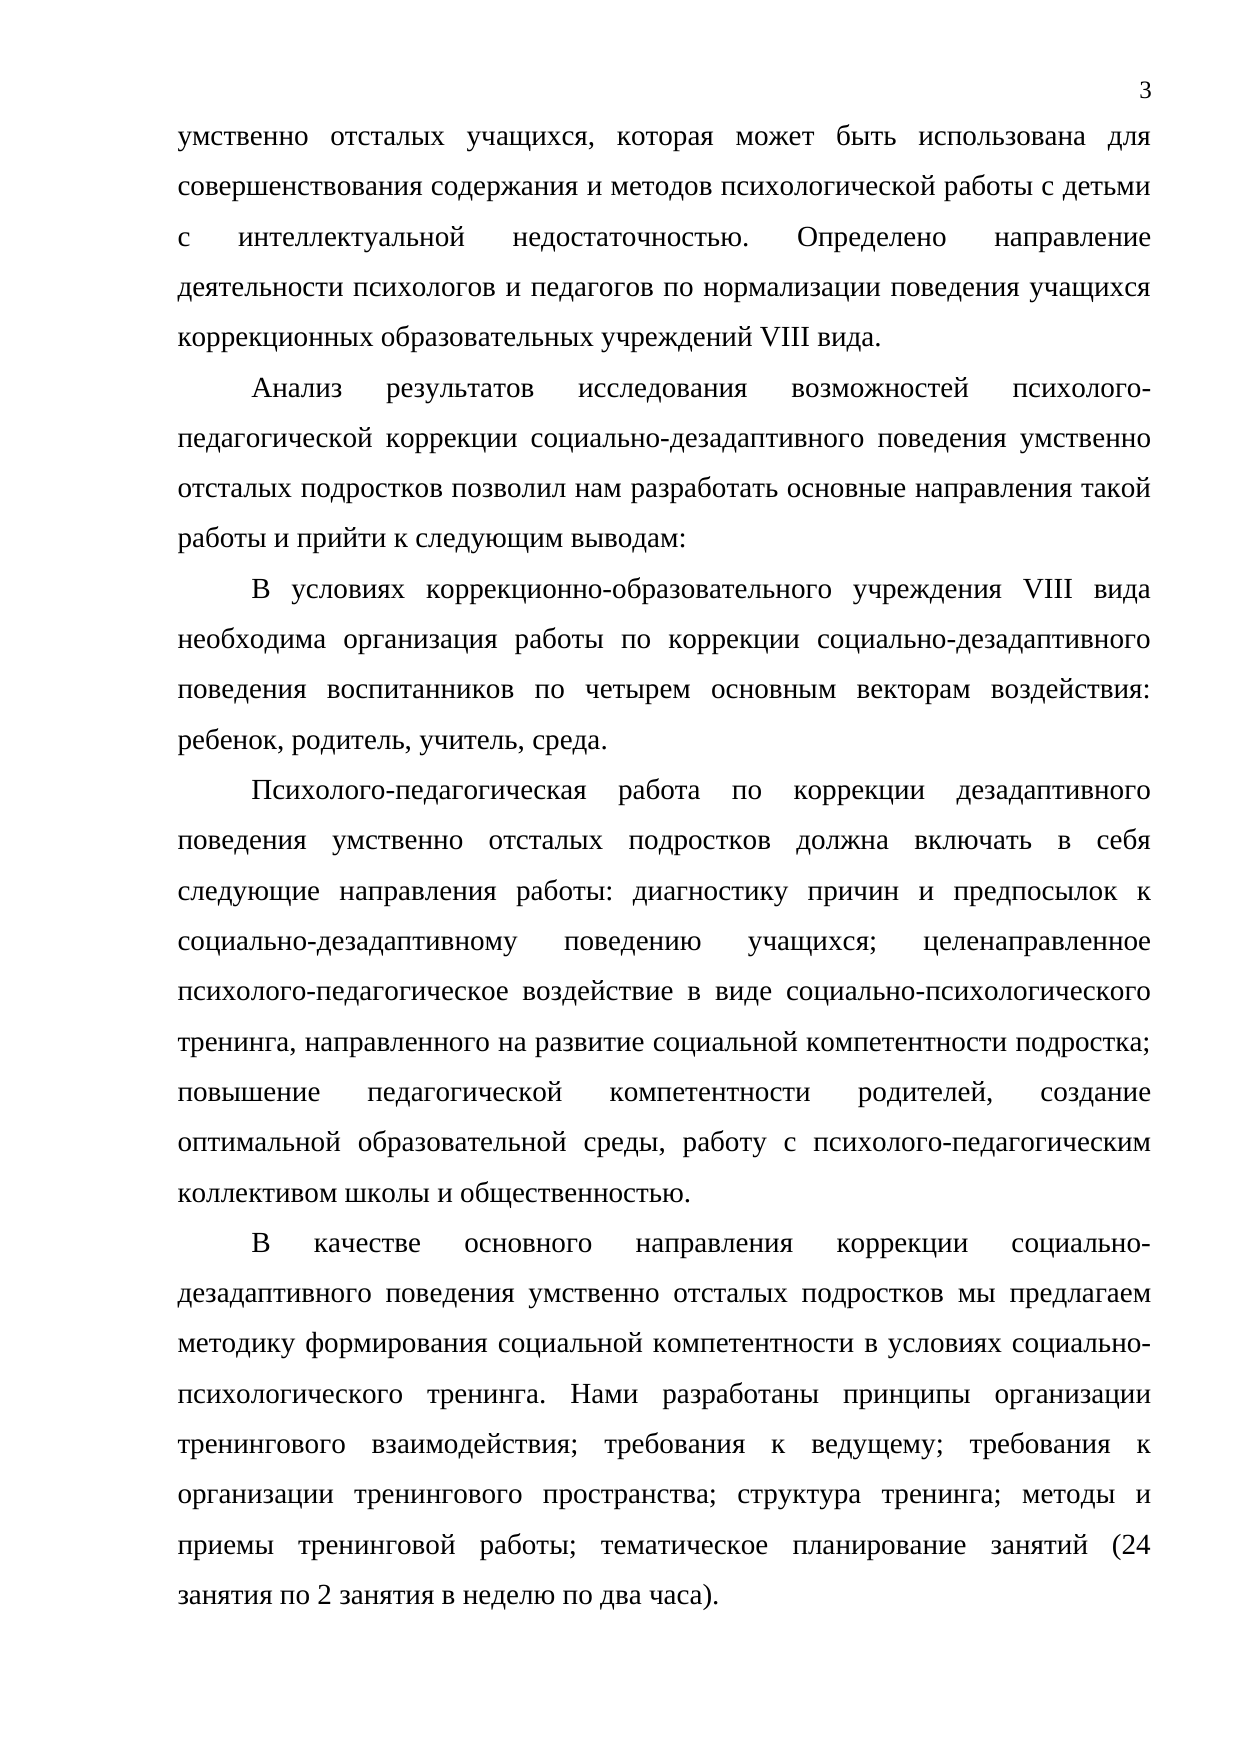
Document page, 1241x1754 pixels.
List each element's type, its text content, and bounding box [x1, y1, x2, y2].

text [177, 118, 1152, 353]
text В условиях коррекционно-образовательного учреждения VIII вида необходима организация работы по коррекции социально-дезадаптивного поведения воспитанников по четырем основным векторам воздействия: ребенок, родитель, учитель, среда. [177, 571, 1152, 755]
text В качестве основного направления коррекции социально-дезадаптивного поведения умственно отсталых подростков мы предлагаем методику формирования социальной компетентности в условиях социально-психологического тренинга. Нами разработаны принципы организации тренингового взаимодействия; требования к ведущему; требования к организации тренингового пространства; структура тренинга; методы и приемы тренинговой работы; тематическое планирование занятий (24 занятия по 2 занятия в неделю по два часа). [177, 1225, 1152, 1611]
text Психолого-педагогическая работа по коррекции дезадаптивного поведения умственно отсталых подростков должна включать в себя следующие направления работы: диагностику причин и предпосылок к социально-дезадаптивному поведению учащихся; целенаправленное психолого-педагогическое воздействие в виде социально-психологического тренинга, направленного на развитие социальной компетентности подростка; повышение педагогической компетентности родителей, создание оптимальной образовательной среды, работу с психолого-педагогическим коллективом школы и общественностью. [177, 772, 1152, 1208]
text Анализ результатов исследования возможностей психолого-педагогической коррекции социально-дезадаптивного поведения умственно отсталых подростков позволил нам разработать основные направления такой работы и прийти к следующим выводам: [177, 370, 1152, 554]
